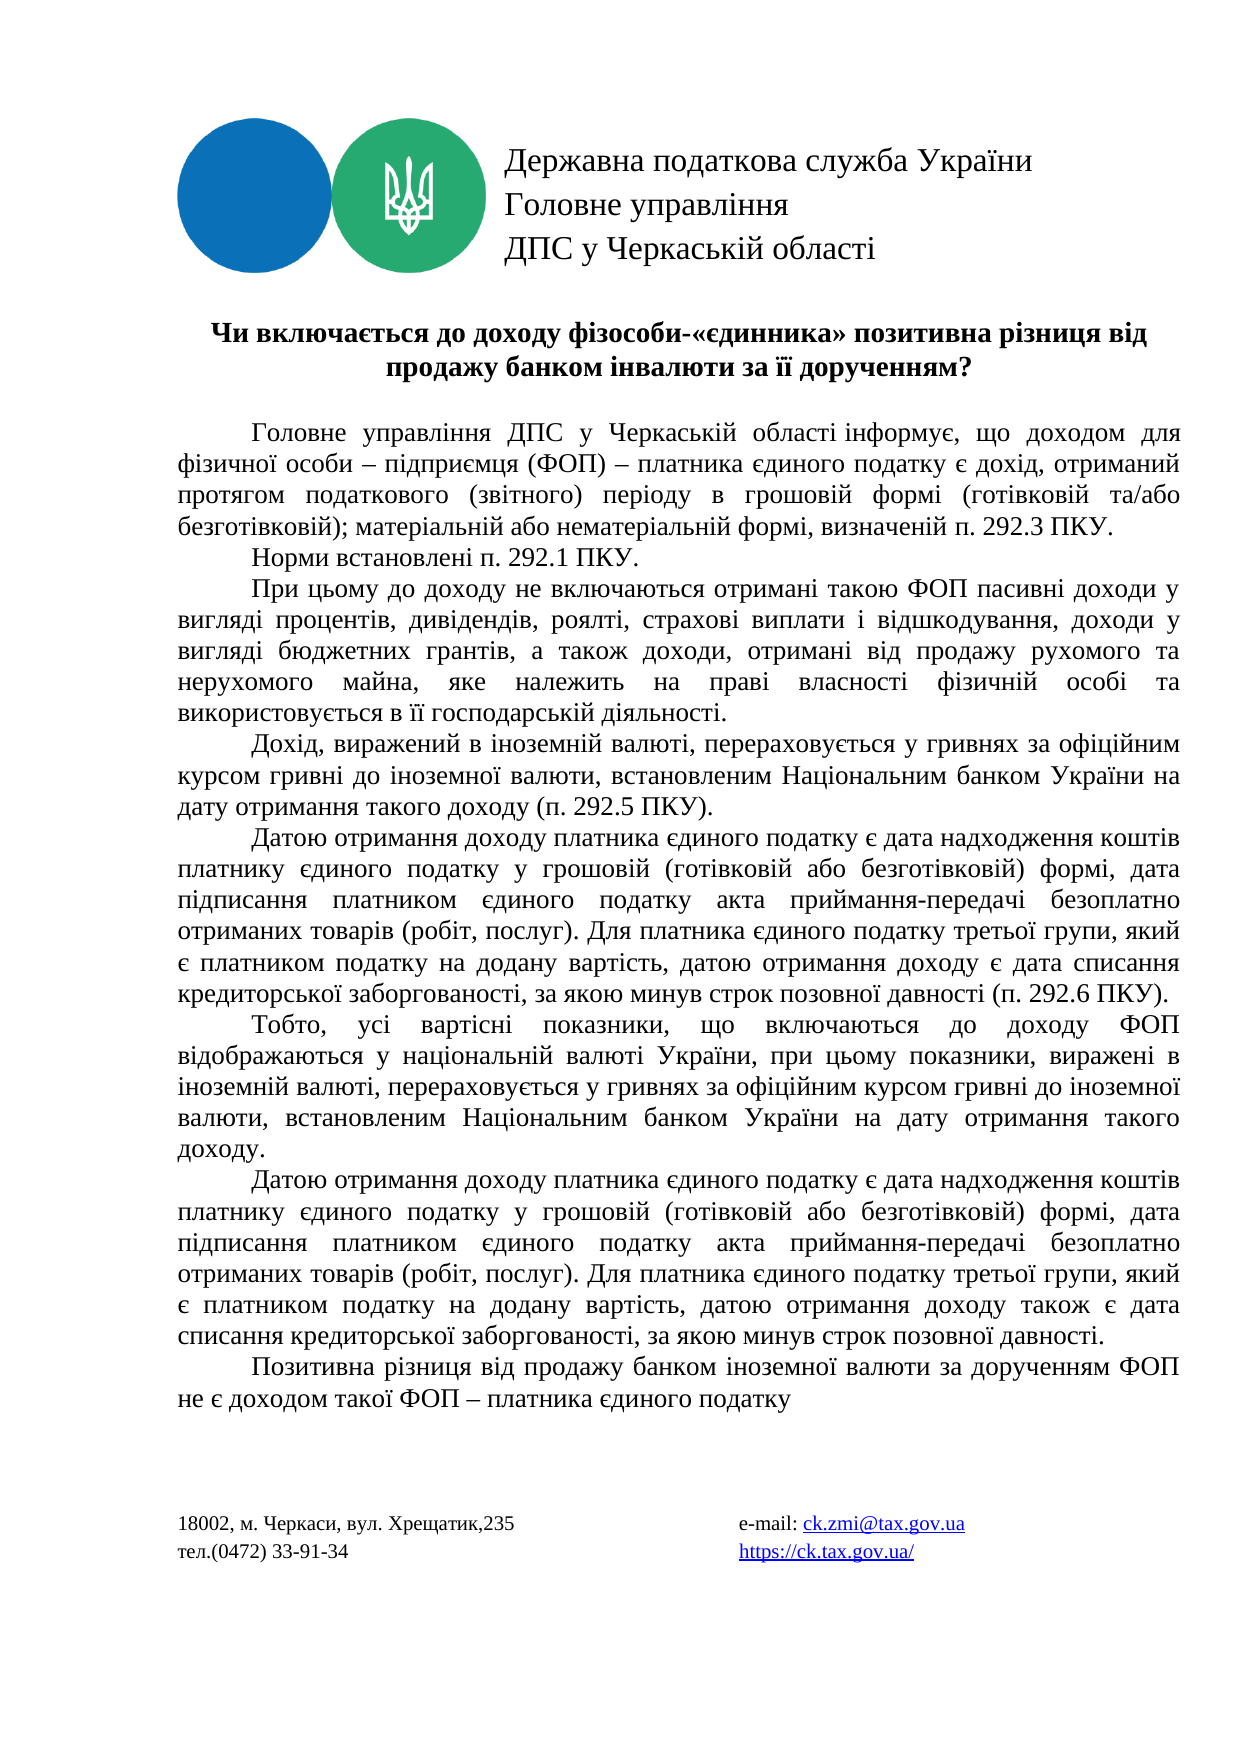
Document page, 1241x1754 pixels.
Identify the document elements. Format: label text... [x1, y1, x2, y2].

text Головне управління ДПС у Черкаській області інформує, що доходом для фізичної особи – підприємця (ФОП) – платника єдиного податку є дохід, отриманий протягом податкового (звітного) періоду в грошовій формі (готівковій та/або безготівковій); матеріальній або нематеріальній формі, визначеній п. 292.3 ПКУ. [177, 416, 1181, 541]
text Датою отримання доходу платника єдиного податку є дата надходження коштів платнику єдиного податку у грошовій (готівковій або безготівковій) формі, дата підписання платником єдиного податку акта приймання-передачі безоплатно отриманих товарів (робіт, послуг). Для платника єдиного податку третьої групи, який є платником податку на додану вартість, датою отримання доходу є дата списання кредиторської заборгованості, за якою минув строк позовної давності (п. 292.6 ПКУ). [177, 821, 1181, 1008]
text 18002, м. Черкаси, вул. Хрещатик,235 e-mail: ck.zmi@tax.gov.ua [177, 1511, 1181, 1535]
text При цьому до доходу не включаються отримані такою ФОП пасивні доходи у вигляді процентів, дивідендів, роялті, страхові виплати і відшкодування, доходи у вигляді бюджетних грантів, а також доходи, отримані від продажу рухомого та нерухомого майна, яке належить на праві власності фізичній особі та використовується в її господарській діяльності. [177, 572, 1181, 728]
text тел.(0472) 33-91-34 https://ck.tax.gov.ua/ [177, 1539, 1181, 1563]
text Норми встановлені п. 292.1 ПКУ. [177, 541, 1181, 572]
text Дохід, виражений в іноземній валюті, перераховується у гривнях за офіційним курсом гривні до іноземної валюти, встановленим Національним банком України на дату отримання такого доходу (п. 292.5 ПКУ). [177, 728, 1181, 821]
text Датою отримання доходу платника єдиного податку є дата надходження коштів платнику єдиного податку у грошовій (готівковій або безготівковій) формі, дата підписання платником єдиного податку акта приймання-передачі безоплатно отриманих товарів (робіт, послуг). Для платника єдиного податку третьої групи, який є платником податку на додану вартість, датою отримання доходу також є дата списання кредиторської заборгованості, за якою минув строк позовної давності. [177, 1164, 1181, 1351]
picture [177, 118, 486, 273]
text Позитивна різниця від продажу банком іноземної валюти за дорученням ФОП не є доходом такої ФОП – платника єдиного податку [177, 1351, 1181, 1413]
text Тобто, усі вартісні показники, що включаються до доходу ФОП відображаються у національній валюті України, при цьому показники, виражені в іноземній валюті, перераховується у гривнях за офіційним курсом гривні до іноземної валюти, встановленим Національним банком України на дату отримання такого доходу. [177, 1008, 1181, 1164]
list Чи включається до доходу фізособи-«єдинника» позитивна різниця від продажу банком інвалюти за її дорученням? [177, 316, 1181, 383]
